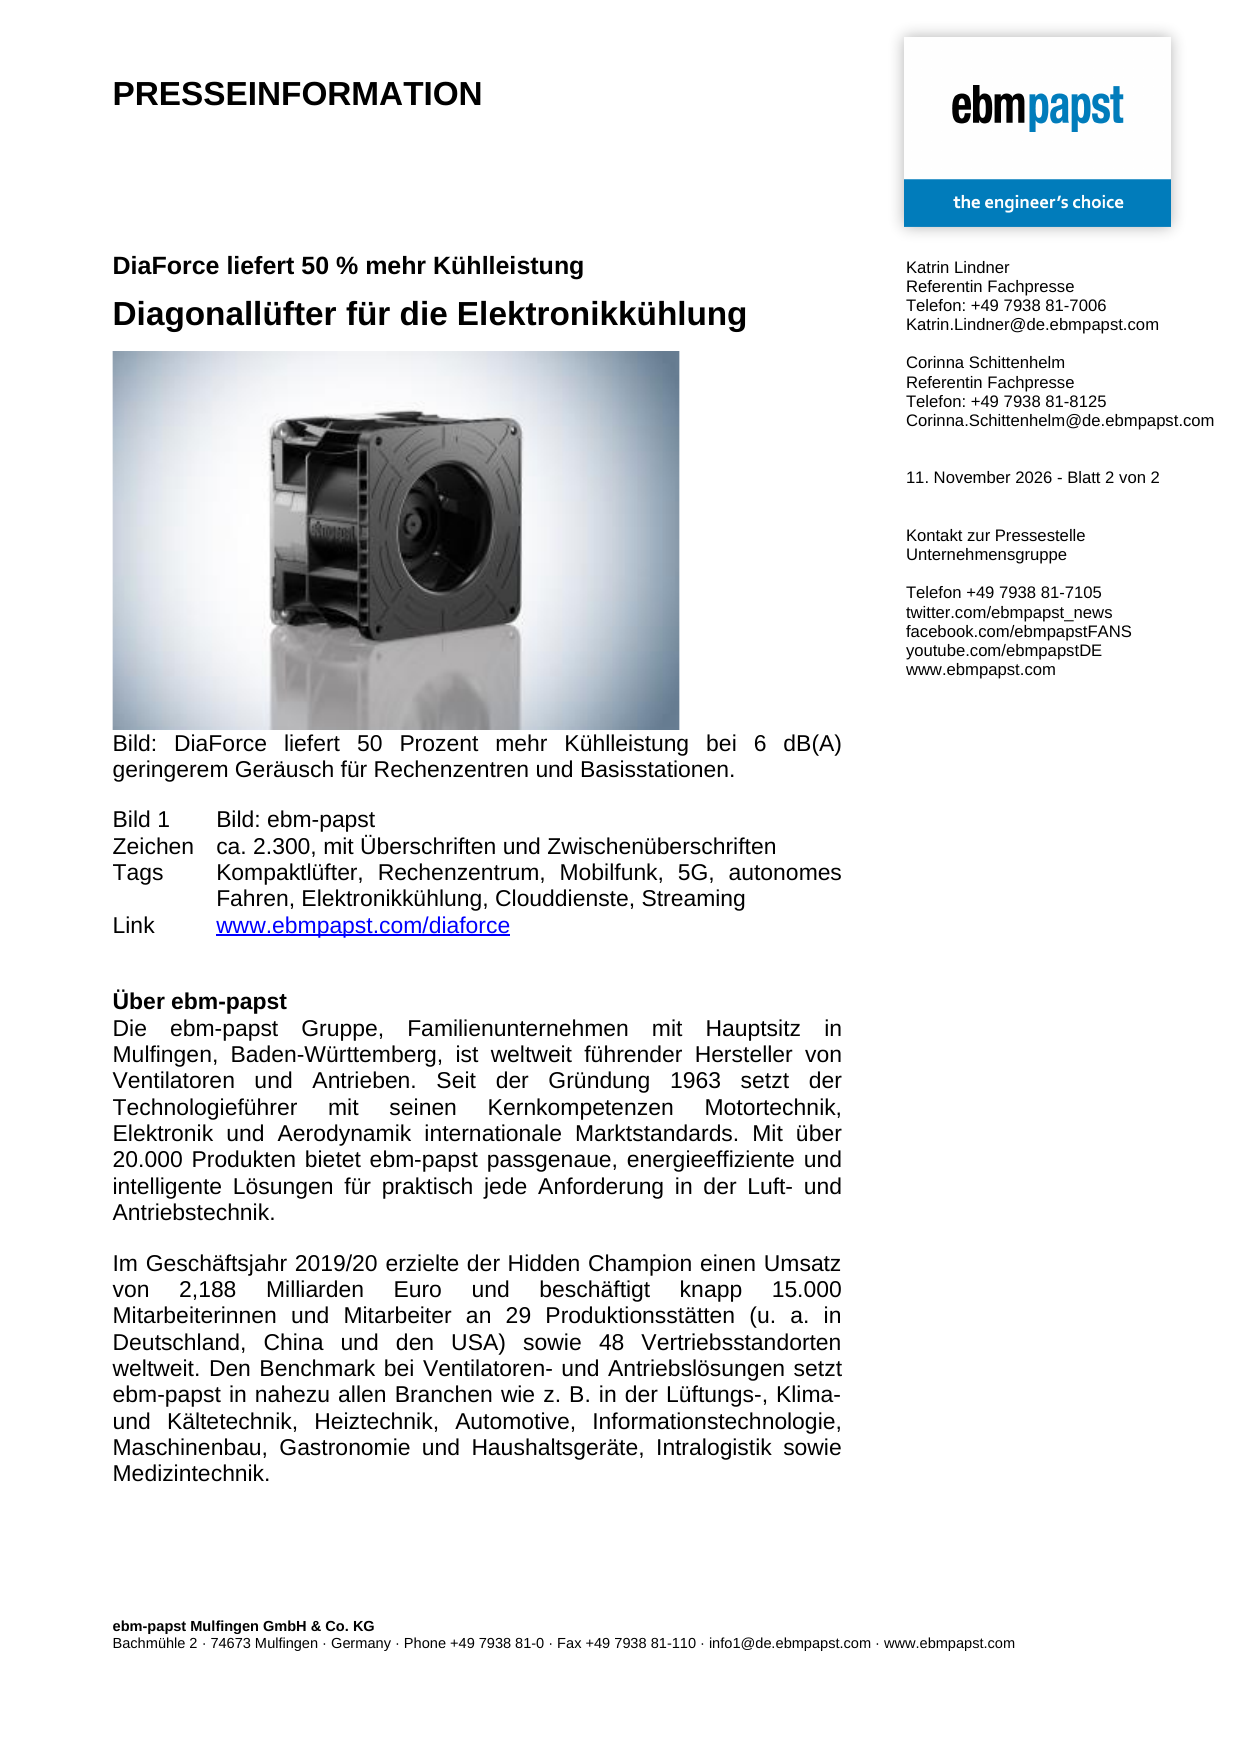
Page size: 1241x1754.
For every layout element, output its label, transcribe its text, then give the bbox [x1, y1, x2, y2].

text Die ebm-papst Gruppe, Familienunternehmen mit Hauptsitz in Mulfingen, Baden-Württemberg, ist weltweit führender Hersteller von Ventilatoren und Antrieben. Seit der Gründung 1963 setzt der Technologieführer mit seinen Kernkompetenzen Motortechnik, Elektronik und Aerodynamik internationale Marktstandards. Mit über 20.000 Produkten bietet ebm-papst passgenaue, energieeffiziente und intelligente Lösungen für praktisch jede Anforderung in der Luft- und Antriebstechnik. [112, 1015, 842, 1226]
picture [112, 351, 680, 730]
subtitle Bild 1 Bild: ebm-papst [112, 806, 842, 833]
subtitle Tags Kompaktlüfter, Rechenzentrum, Mobilfunk, 5G, autonomes Fahren, Elektronikkühlung, Clouddienste, Streaming [112, 859, 842, 912]
text Im Geschäftsjahr 2019/20 erzielte der Hidden Champion einen Umsatz von 2,188 Milliarden Euro und beschäftigt knapp 15.000 Mitarbeiterinnen und Mitarbeiter an 29 Produktionsstätten (u. a. in Deutschland, China und den USA) sowie 48 Vertriebsstandorten weltweit. Den Benchmark bei Ventilatoren- und Antriebslösungen setzt ebm-papst in nahezu allen Branchen wie z. B. in der Lüftungs-, Klima- und Kältetechnik, Heiztechnik, Automotive, Informationstechnologie, Maschinenbau, Gastronomie und Haushaltsgeräte, Intralogistik sowie Medizintechnik. [112, 1249, 842, 1487]
subtitle Link www.ebmpapst.com/diaforce [112, 912, 842, 938]
text Bild: DiaForce liefert 50 Prozent mehr Kühlleistung bei 6 dB(A) geringerem Geräusch für Rechenzentren und Basisstationen. [112, 729, 842, 782]
text Über ebm-papst [112, 988, 842, 1015]
picture [881, 14, 1194, 250]
subtitle Zeichen ca. 2.300, mit Überschriften und Zwischenüberschriften [112, 833, 842, 859]
